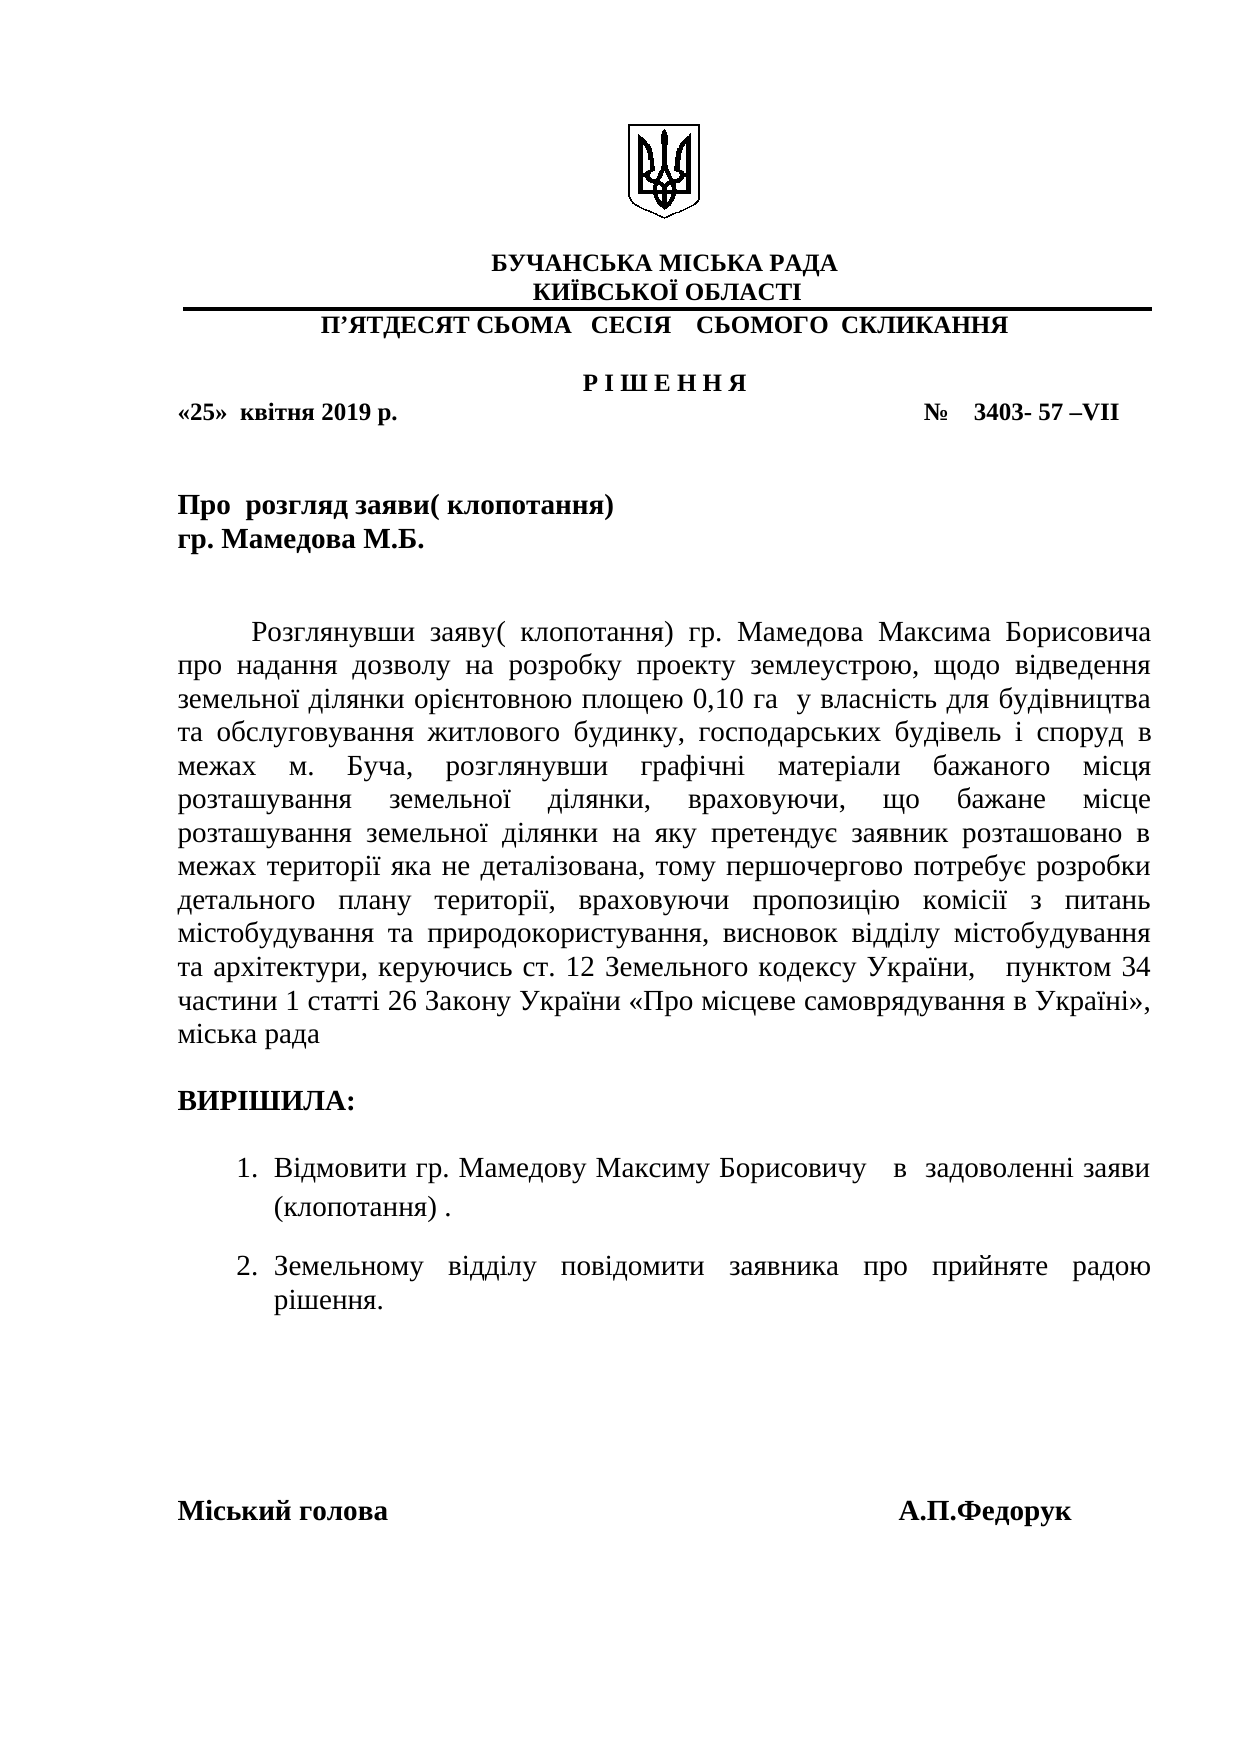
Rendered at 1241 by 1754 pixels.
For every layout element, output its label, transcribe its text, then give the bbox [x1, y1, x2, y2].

list Земельному відділу повідомити заявника про прийняте радою рішення. [236, 1248, 1152, 1315]
list Відмовити гр. Мамедову Максиму Борисовичу в задоволенні заяви (клопотання) . [236, 1150, 1152, 1222]
text «25» квітня 2019 р. № 3403- 57 –VІІ [177, 397, 1152, 426]
text ВИРІШИЛА: [177, 1083, 1152, 1117]
text Р І Ш Е Н Н Я [177, 368, 1152, 397]
text Міський голова А.П.Федорук [177, 1493, 1152, 1527]
text гр. Мамедова М.Б. [177, 521, 1152, 554]
text П’ЯТДЕСЯТ СЬОМА СЕСІЯ СЬОМОГО СКЛИКАННЯ [177, 311, 1152, 339]
text Про розгляд заяви( клопотання) [177, 487, 1152, 521]
text БУЧАНСЬКА МІСЬКА РАДА [177, 248, 1152, 277]
text Розглянувши заяву( клопотання) гр. Мамедова Максима Борисовича про надання дозволу на розробку проекту землеустрою, щодо відведення земельної ділянки орієнтовною площею 0,10 га у власність для будівництва та обслуговування житлового будинку, господарських будівель і споруд в межах м. Буча, розглянувши графічні матеріали бажаного місця розташування земельної ділянки, враховуючи, що бажане місце розташування земельної ділянки на яку претендує заявник розташовано в межах території яка не деталізована, тому першочергово потребує розробки детального плану території, враховуючи пропозицію комісії з питань містобудування та природокористування, висновок відділу містобудування та архітектури, керуючись ст. 12 Земельного кодексу України, пунктом 34 частини 1 статті 26 Закону України «Про місцеве самоврядування в Україні», міська рада [177, 614, 1152, 1050]
text КИЇВСЬКОЇ ОБЛАСТІ [183, 277, 1152, 307]
